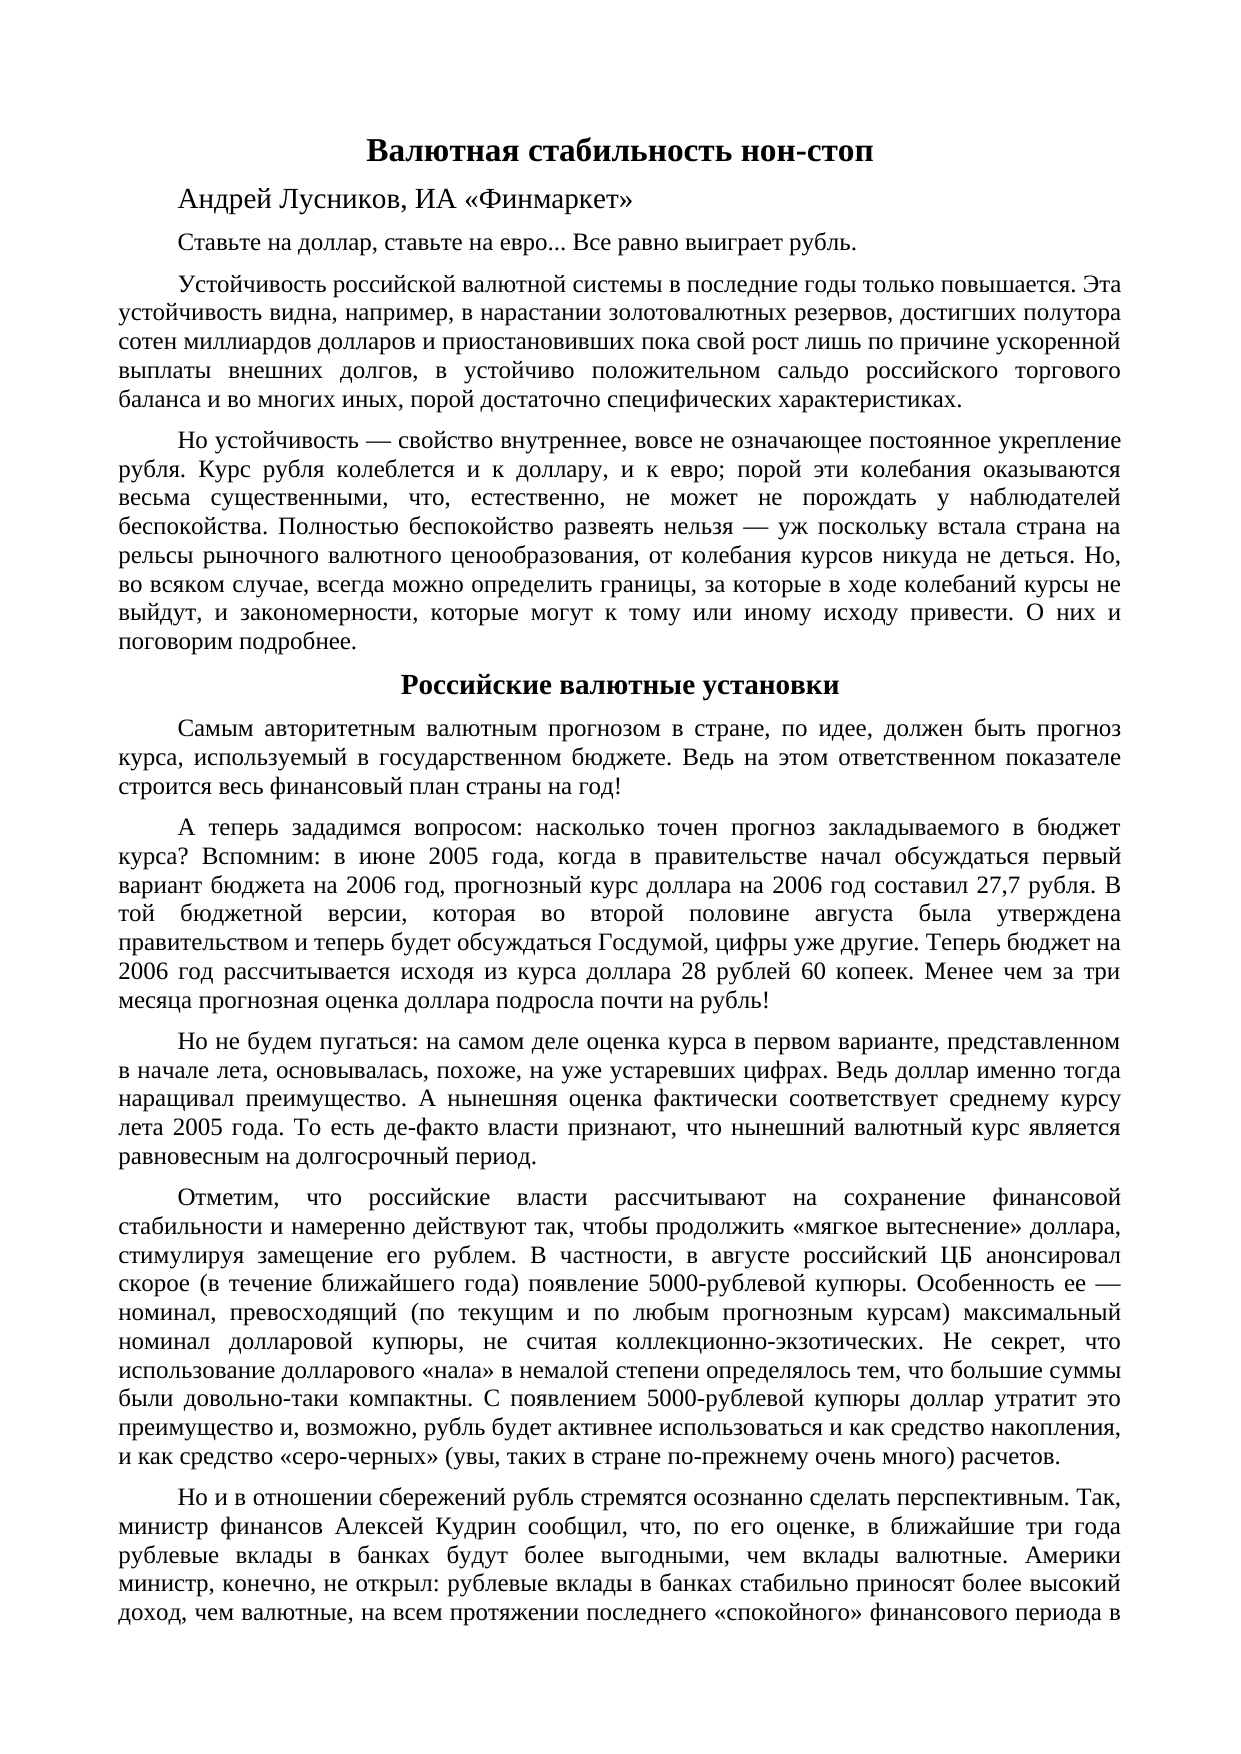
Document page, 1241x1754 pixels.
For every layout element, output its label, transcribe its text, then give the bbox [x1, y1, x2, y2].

text Ставьте на доллар, ставьте на евро... Все равно выиграет рубль. [118, 227, 1122, 256]
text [118, 1482, 1122, 1626]
text Отметим, что российские власти рассчитывают на сохранение финансовой стабильности и намеренно действуют так, чтобы продолжить «мягкое вытеснение» доллара, стимулируя замещение его рублем. В частности, в августе российский ЦБ анонсировал скорое (в течение ближайшего года) появление 5000-рублевой купюры. Особенность ее — номинал, превосходящий (по текущим и по любым прогнозным курсам) максимальный номинал долларовой купюры, не считая коллекционно-экзотических. Не секрет, что использование долларового «нала» в немалой степени определялось тем, что большие суммы были довольно-таки компактны. С появлением 5000-рублевой купюры доллар утратит это преимущество и, возможно, рубль будет активнее использоваться и как средство накопления, и как средство «серо-черных» (увы, таких в стране по-прежнему очень много) расчетов. [118, 1182, 1122, 1470]
text Российские валютные установки [118, 667, 1122, 701]
text А теперь зададимся вопросом: насколько точен прогноз закладываемого в бюджет курса? Вспомним: в июне 2005 года, когда в правительстве начал обсуждаться первый вариант бюджета на 2006 год, прогнозный курс доллара на 2006 год составил 27,7 рубля. В той бюджетной версии, которая во второй половине августа была утверждена правительством и теперь будет обсуждаться Госдумой, цифры уже другие. Теперь бюджет на 2006 год рассчитывается исходя из курса доллара 28 рублей 60 копеек. Менее чем за три месяца прогнозная оценка доллара подросла почти на рубль! [118, 812, 1122, 1013]
text Но устойчивость — свойство внутреннее, вовсе не означающее постоянное укрепление рубля. Курс рубля колеблется и к доллару, и к евро; порой эти колебания оказываются весьма существенными, что, естественно, не может не порождать у наблюдателей беспокойства. Полностью беспокойство развеять нельзя — уж поскольку встала страна на рельсы рыночного валютного ценообразования, от колебания курсов никуда не деться. Но, во всяком случае, всегда можно определить границы, за которые в ходе колебаний курсы не выйдут, и закономерности, которые могут к тому или иному исходу привести. О них и поговорим подробнее. [118, 425, 1122, 655]
text Валютная стабильность нон-стоп [118, 131, 1122, 169]
text Но не будем пугаться: на самом деле оценка курса в первом варианте, представленном в начале лета, основывалась, похоже, на уже устаревших цифрах. Ведь доллар именно тогда наращивал преимущество. А нынешняя оценка фактически соответствует среднему курсу лета 2005 года. То есть де-факто власти признают, что нынешний валютный курс является равновесным на долгосрочный период. [118, 1026, 1122, 1170]
text Самым авторитетным валютным прогнозом в стране, по идее, должен быть прогноз курса, используемый в государственном бюджете. Ведь на этом ответственном показателе строится весь финансовый план страны на год! [118, 713, 1122, 800]
text Андрей Лусников, ИА «Финмаркет» [118, 181, 1122, 215]
text Устойчивость российской валютной системы в последние годы только повышается. Эта устойчивость видна, например, в нарастании золотовалютных резервов, достигших полутора сотен миллиардов долларов и приостановивших пока свой рост лишь по причине ускоренной выплаты внешних долгов, в устойчиво положительном сальдо российского торгового баланса и во многих иных, порой достаточно специфических характеристиках. [118, 269, 1122, 412]
